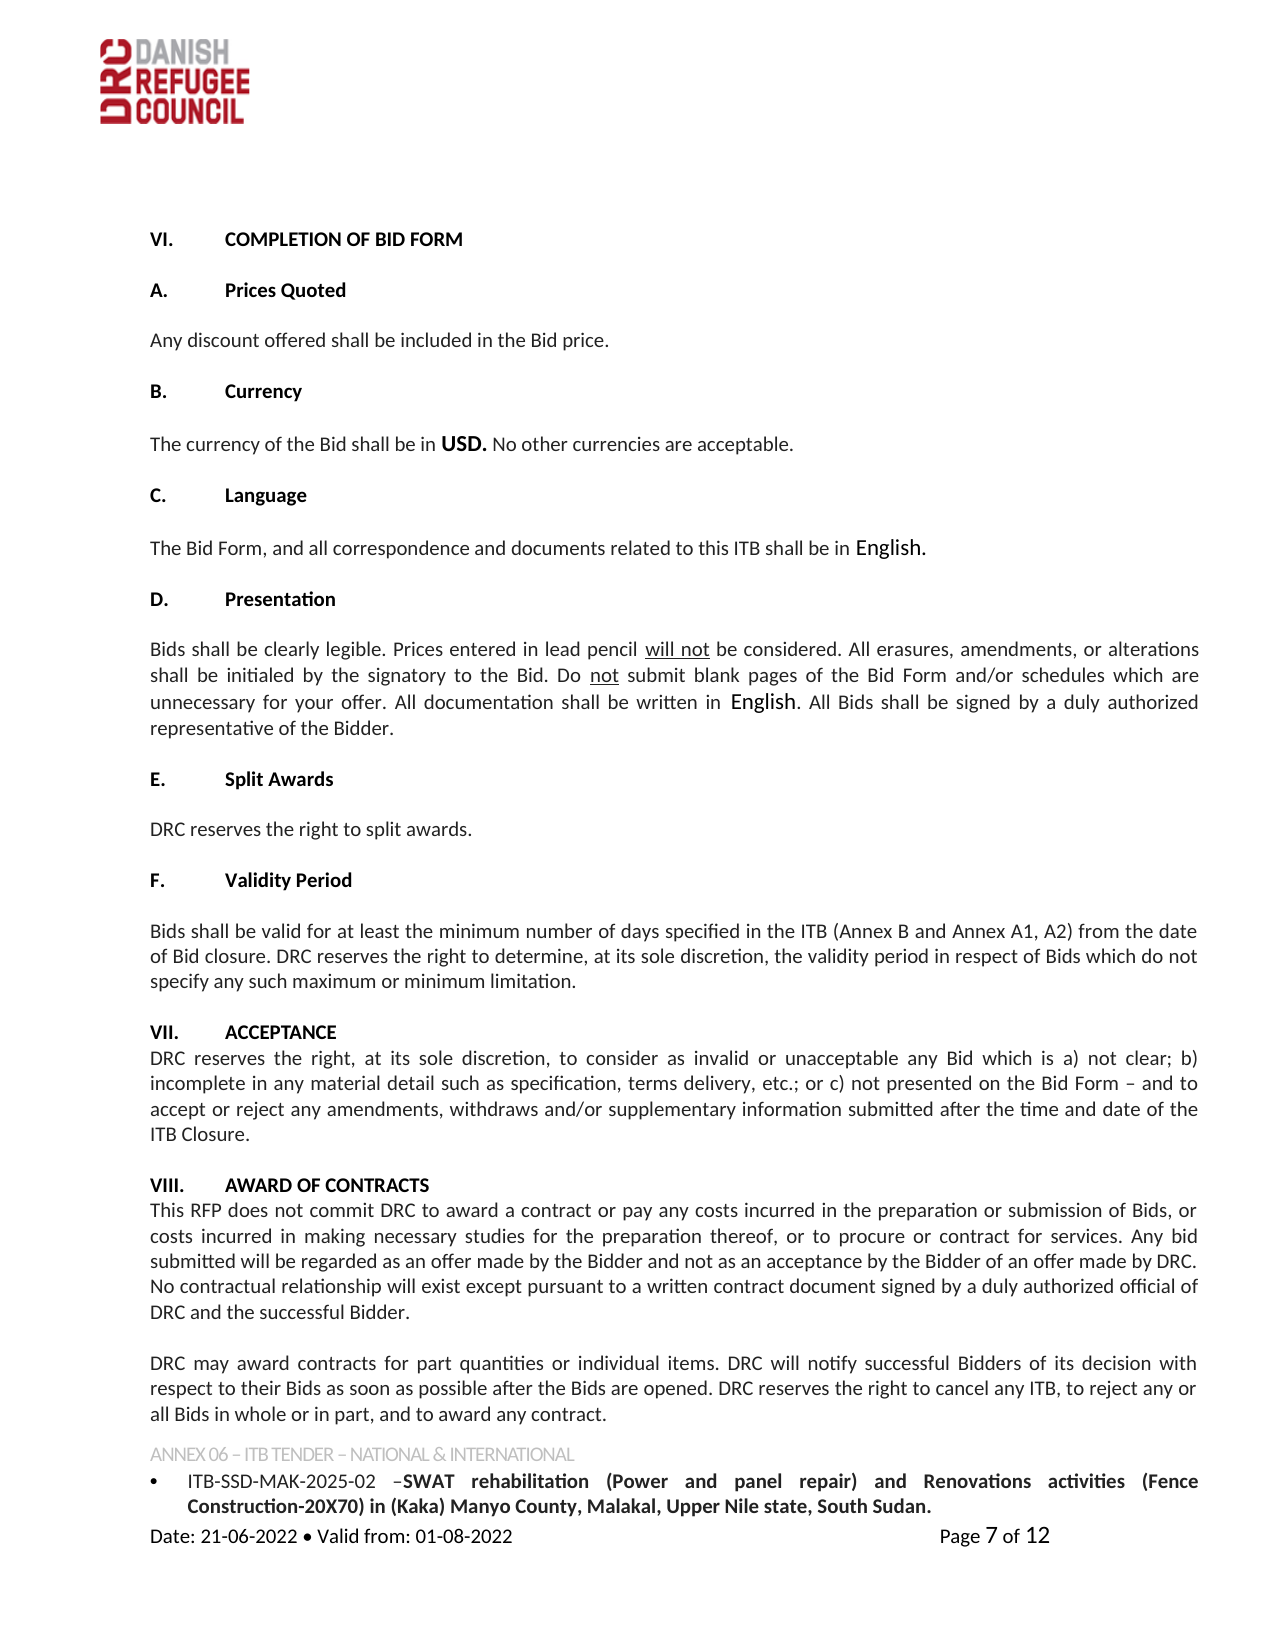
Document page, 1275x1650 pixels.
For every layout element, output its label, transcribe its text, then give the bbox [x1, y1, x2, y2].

subtitle Currency [150, 378, 1200, 404]
text This RFP does not commit DRC to award a contract or pay any costs incurred in the preparation or submission of Bids, or costs incurred in making necessary studies for the preparation thereof, or to procure or contract for services. Any bid submitted will be regarded as an offer made by the Bidder and not as an acceptance by the Bidder of an offer made by DRC. No contractual relationship will exist except pursuant to a written contract document signed by a duly authorized official of DRC and the successful Bidder. [150, 1197, 1200, 1324]
text DRC reserves the right, at its sole discretion, to consider as invalid or unacceptable any Bid which is a) not clear; b) incomplete in any material detail such as specification, terms delivery, etc.; or c) not presented on the Bid Form – and to accept or reject any amendments, withdraws and/or supplementary information submitted after the time and date of the ITB Closure. [150, 1045, 1200, 1147]
subtitle Split Awards [150, 766, 1200, 792]
subtitle Completion of Bid Form [150, 226, 1200, 252]
text DRC reserves the right to split awards. [150, 817, 1200, 842]
subtitle Validity Period [150, 867, 1200, 893]
text Any discount offered shall be included in the Bid price. [150, 327, 1200, 353]
subtitle Presentation [150, 586, 1200, 611]
text The Bid Form, and all correspondence and documents related to this ITB shall be in English. [150, 533, 1200, 561]
subtitle Language [150, 482, 1200, 508]
text DRC may award contracts for part quantities or individual items. DRC will notify successful Bidders of its decision with respect to their Bids as soon as possible after the Bids are opened. DRC reserves the right to cancel any ITB, to reject any or all Bids in whole or in part, and to award any contract. [150, 1350, 1200, 1426]
text The currency of the Bid shall be in USD. No other currencies are acceptable. [150, 429, 1200, 457]
subtitle Prices Quoted [150, 277, 1200, 302]
subtitle Award of Contracts [150, 1172, 1200, 1197]
picture [100, 39, 250, 124]
list Bids shall be clearly legible. Prices entered in lead pencil will not be considered. All erasures, amendments, or alterations shall be initialed by the signatory to the Bid. Do not submit blank pages of the Bid Form and/or schedules which are unnecessary for your offer. All documentation shall be written in English. All Bids shall be signed by a duly authorized representative of the Bidder. [150, 636, 1200, 741]
text Bids shall be valid for at least the minimum number of days specified in the ITB (Annex B and Annex A1, A2) from the date of Bid closure. DRC reserves the right to determine, at its sole discretion, the validity period in respect of Bids which do not specify any such maximum or minimum limitation. [150, 918, 1200, 994]
subtitle Acceptance [150, 1019, 1200, 1045]
